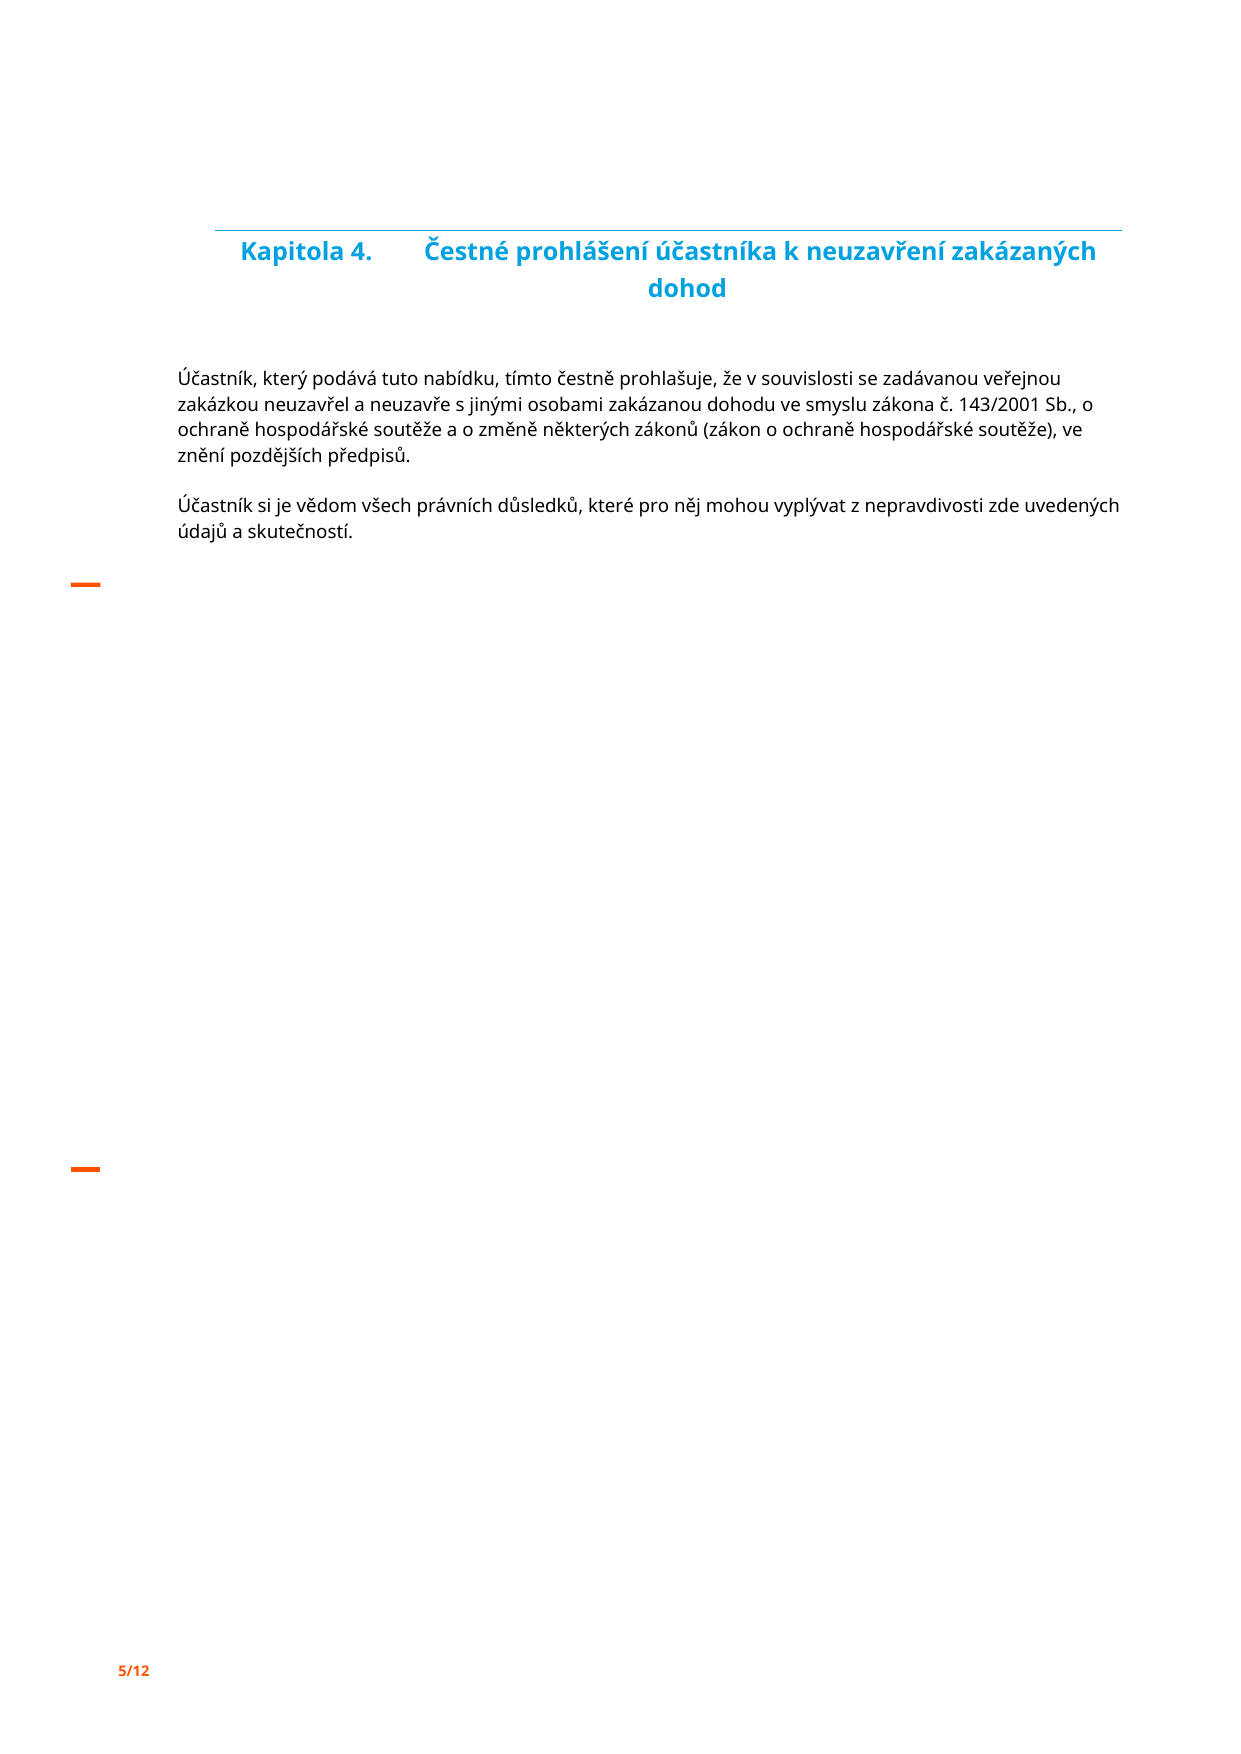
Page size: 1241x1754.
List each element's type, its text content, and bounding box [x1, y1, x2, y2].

subtitle Čestné prohlášení účastníka k neuzavření zakázaných dohod [215, 231, 1122, 305]
text Účastník si je vědom všech právních důsledků, které pro něj mohou vyplývat z nepravdivosti zde uvedených údajů a skutečností. [177, 493, 1122, 544]
text Účastník, který podává tuto nabídku, tímto čestně prohlašuje, že v souvislosti se zadávanou veřejnou zakázkou neuzavřel a neuzavře s jinými osobami zakázanou dohodu ve smyslu zákona č. 143/2001 Sb., o ochraně hospodářské soutěže a o změně některých zákonů (zákon o ochraně hospodářské soutěže), ve znění pozdějších předpisů. [177, 366, 1122, 468]
